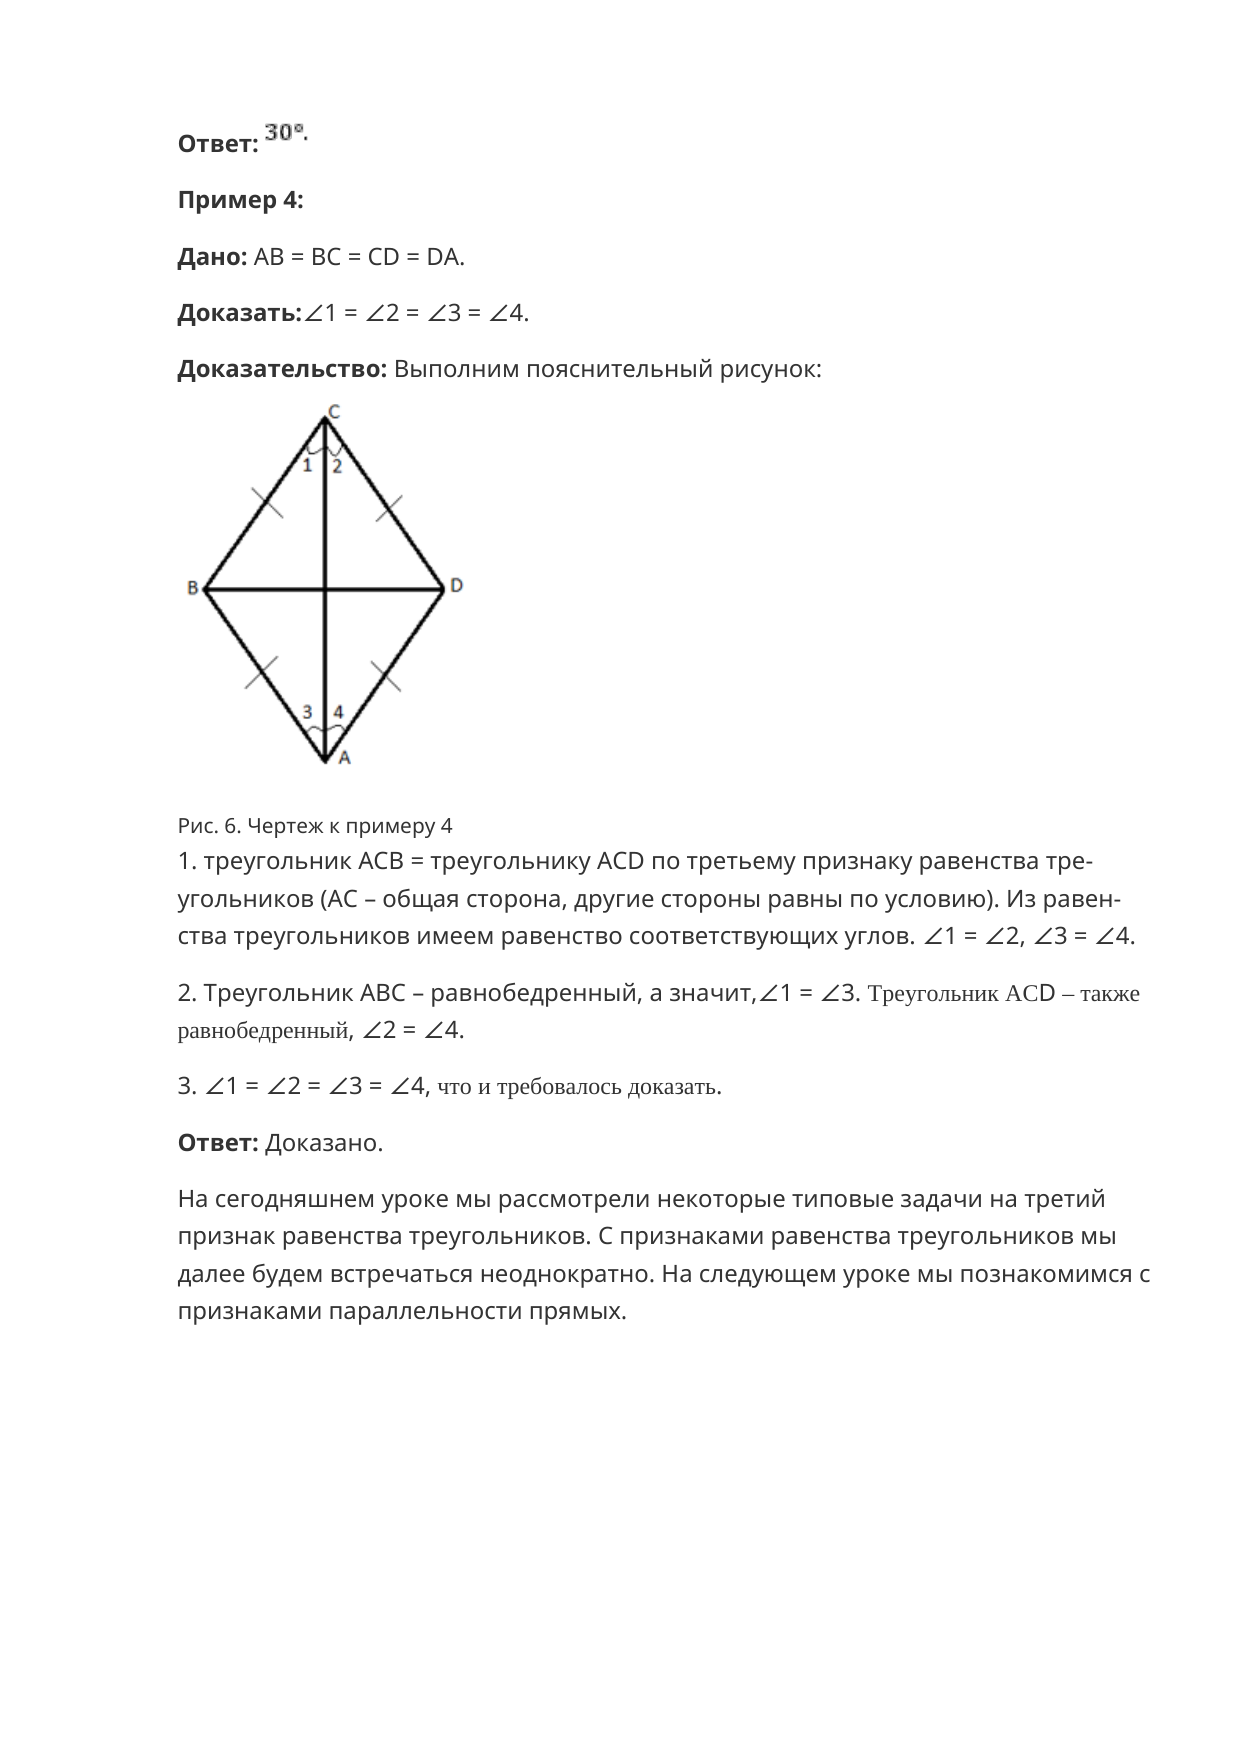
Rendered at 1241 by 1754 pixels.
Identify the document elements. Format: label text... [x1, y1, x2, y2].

text 2. Треугольник АВС – равнобедренный, а значит,∠1 = ∠3. Треугольник АСD – также равнобедренный, ∠2 = ∠4. [177, 970, 1152, 1045]
picture [258, 118, 308, 153]
picture [177, 403, 467, 783]
text Пример 4: [177, 178, 1152, 216]
text Ответ: [177, 118, 1152, 159]
text Доказать:∠1 = ∠2 = ∠3 = ∠4. [177, 291, 1152, 328]
text 1. треугольник АСВ = треугольнику АСD по третьему признаку равенства треугольников (АС – общая сторона, другие стороны равны по условию). Из равенства треугольников имеем равенство соответствующих углов. ∠1 = ∠2, ∠3 = ∠4. [177, 839, 1152, 952]
text Рис. 6. Чертеж к примеру 4 [177, 802, 1152, 839]
text Дано: АВ = ВС = CD = DA. [177, 234, 1152, 272]
text Доказательство: Выполним пояснительный рисунок: [177, 347, 1152, 384]
text Ответ: Доказано. [177, 1120, 1152, 1158]
text На сегодняшнем уроке мы рассмотрели некоторые типовые задачи на третий признак равенства треугольников. С признаками равенства треугольников мы далее будем встречаться неоднократно. На следующем уроке мы познакомимся с признаками параллельности прямых. [177, 1177, 1152, 1327]
text 3. ∠1 = ∠2 = ∠3 = ∠4, что и требовалось доказать. [177, 1064, 1152, 1102]
